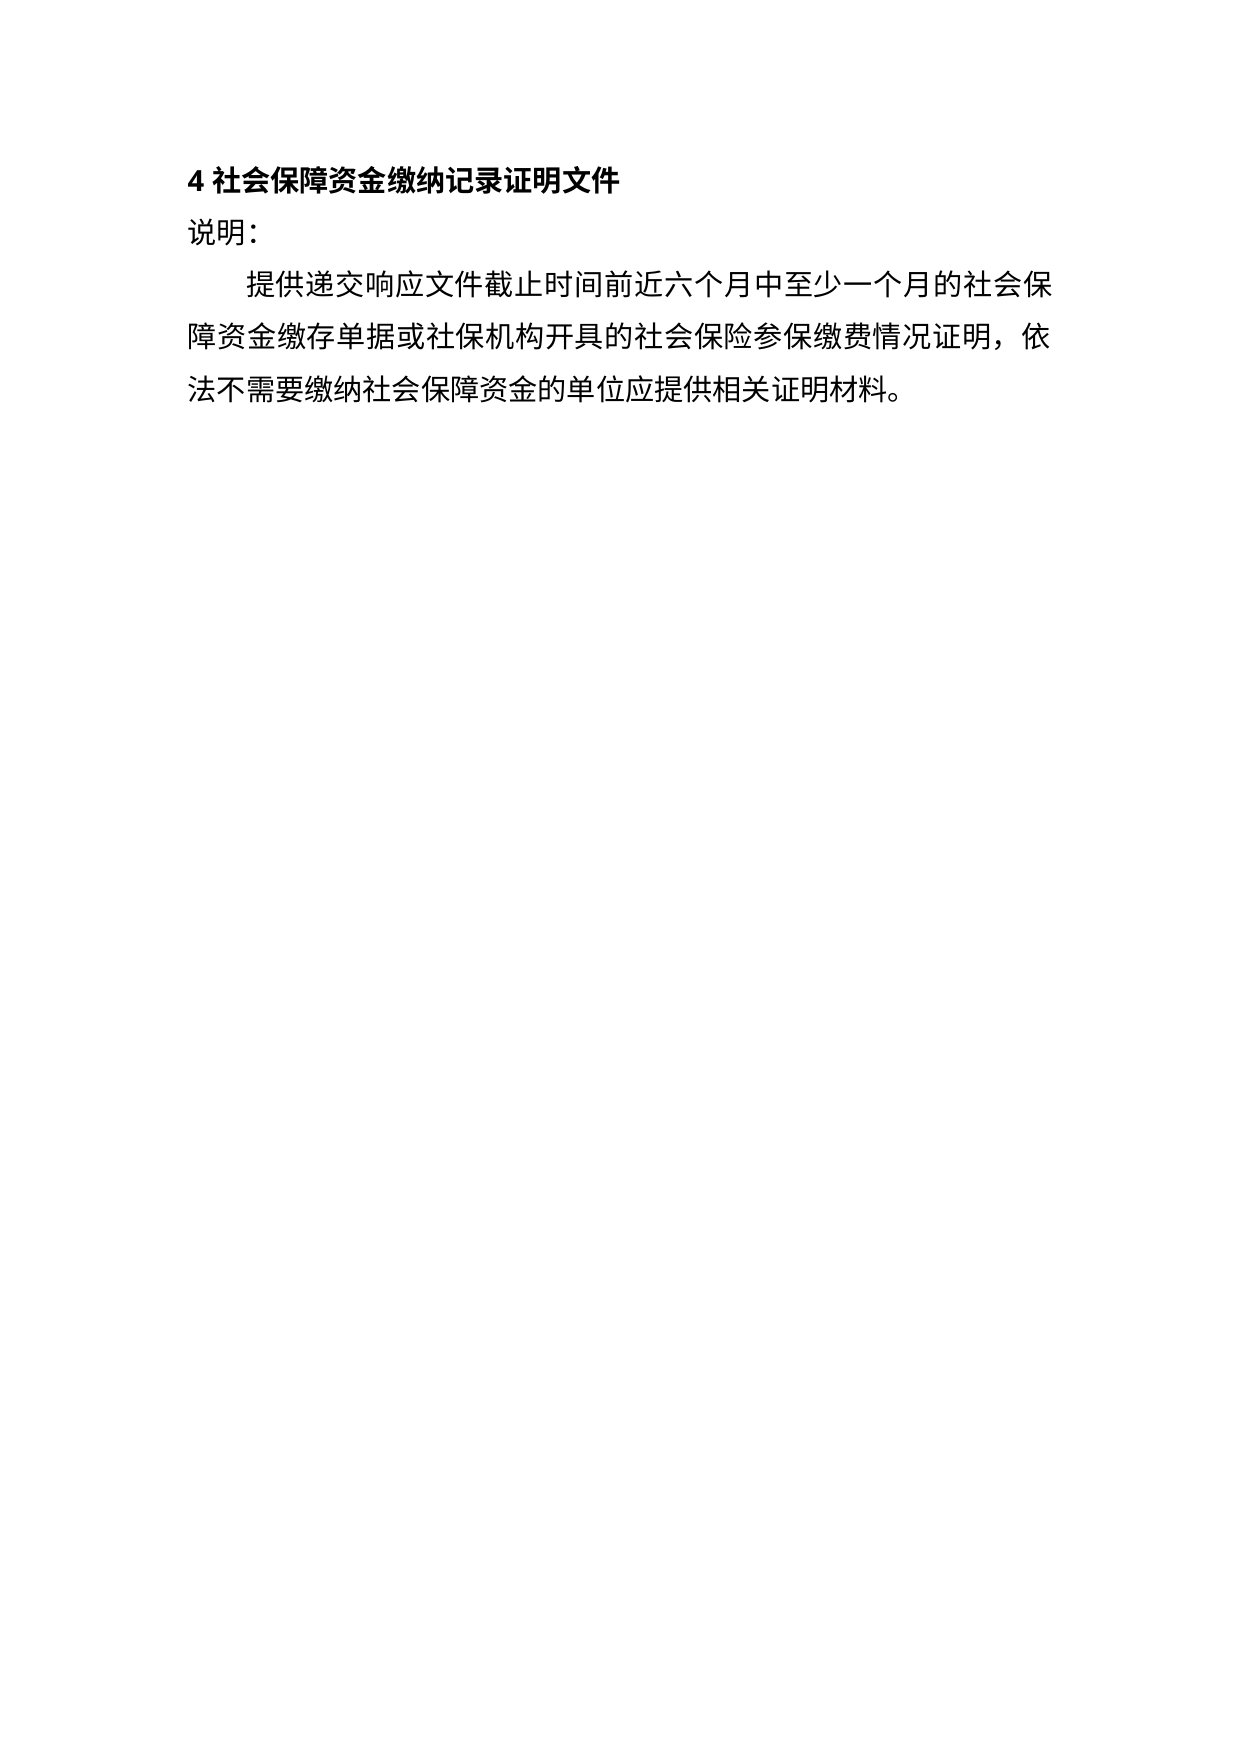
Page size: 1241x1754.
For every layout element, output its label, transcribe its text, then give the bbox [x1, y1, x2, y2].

text 说明： [187, 202, 1053, 254]
text 提供递交响应文件截止时间前近六个月中至少一个月的社会保障资金缴存单据或社保机构开具的社会保险参保缴费情况证明，依法不需要缴纳社会保障资金的单位应提供相关证明材料。 [187, 254, 1053, 410]
text 4 社会保障资金缴纳记录证明文件 [187, 150, 1053, 202]
